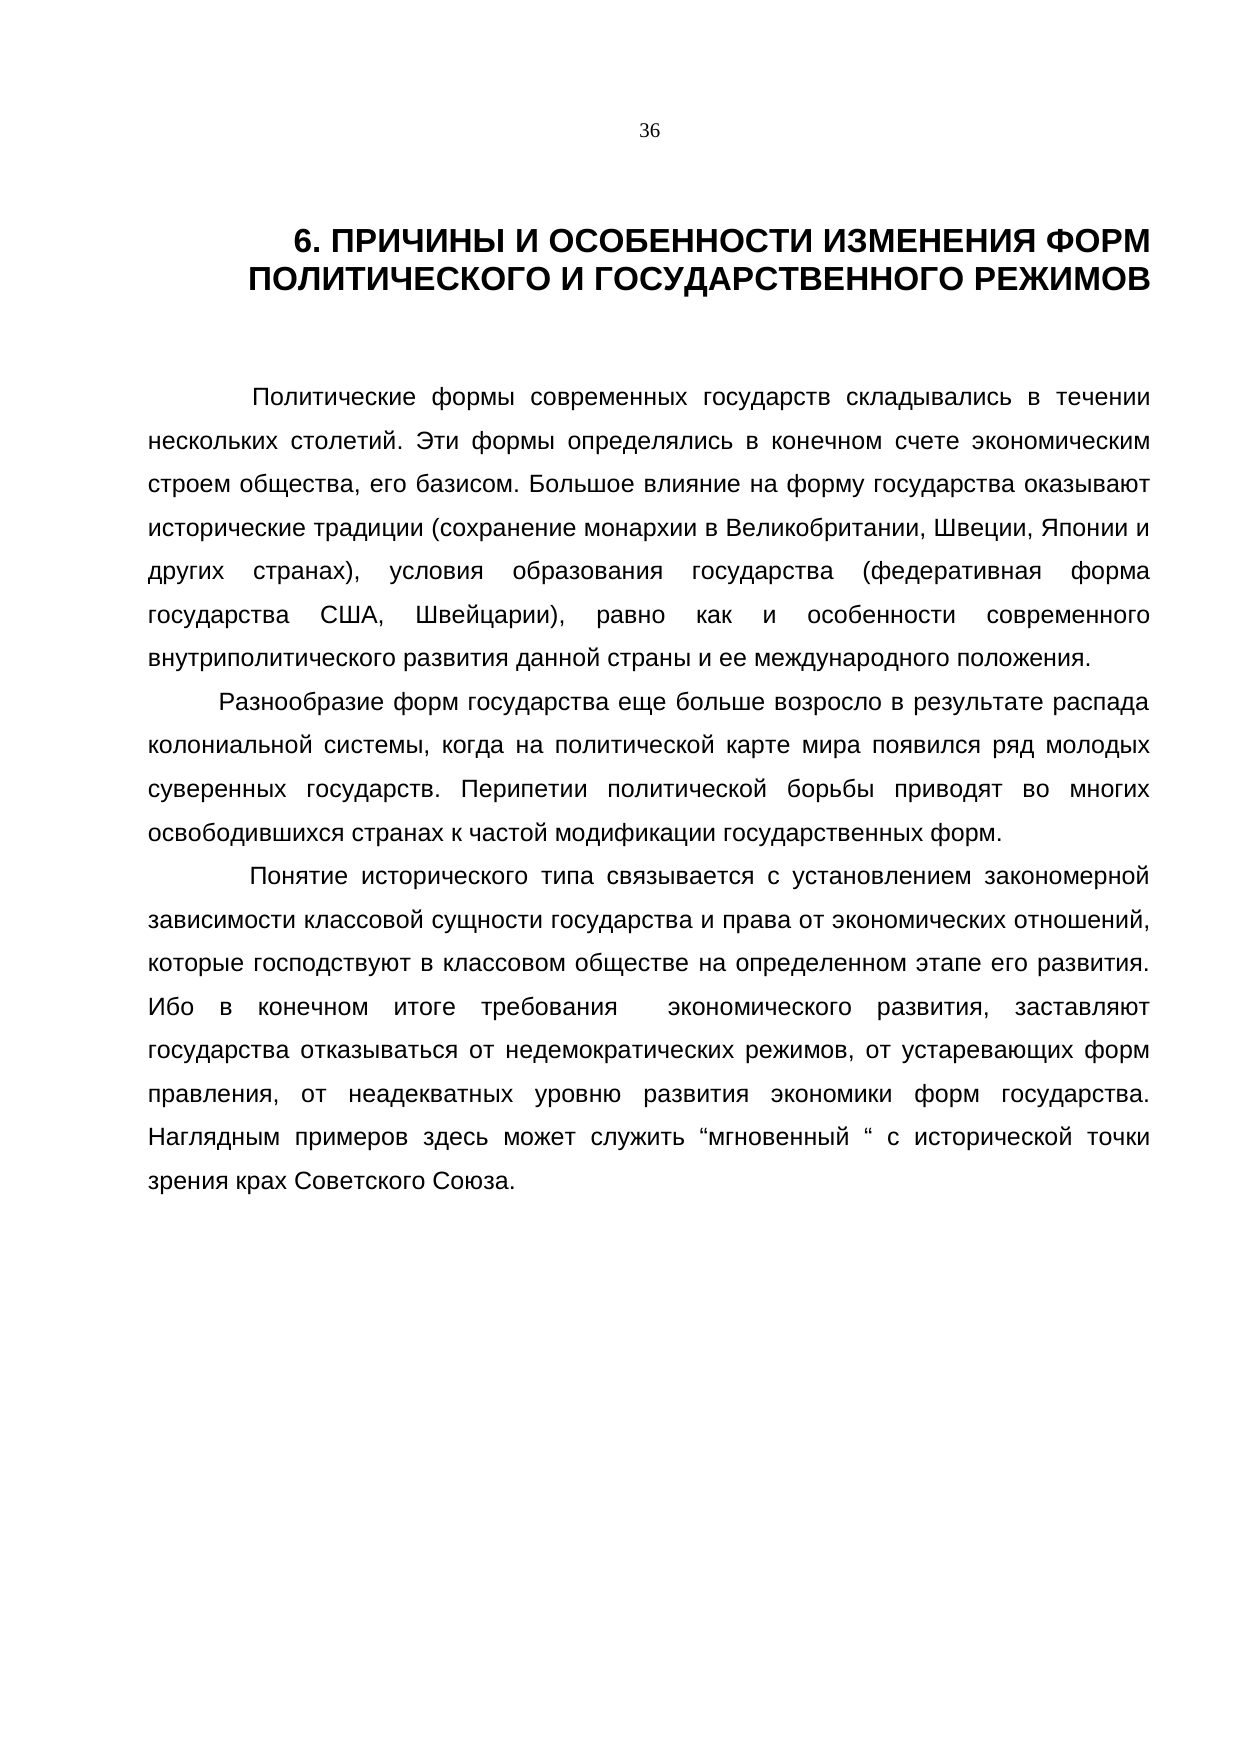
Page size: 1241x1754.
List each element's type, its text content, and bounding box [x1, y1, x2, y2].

text 6. ПРИЧИНЫ И ОСОБЕННОСТИ ИЗМЕНЕНИЯ ФОРМ ПОЛИТИЧЕСКОГО И ГОСУДАРСТВЕННОГО РЕЖИМОВ [148, 221, 1152, 298]
text Разнообразие форм государства еще больше возросло в результате распада колониальной системы, когда на политической карте мира появился ряд молодых суверенных государств. Перипетии политической борьбы приводят во многих освободившихся странах к частой модификации государственных форм. [148, 687, 1152, 846]
text Понятие исторического типа связывается с установлением закономерной зависимости классовой сущности государства и права от экономических отношений, которые господствуют в классовом обществе на определенном этапе его развития. Ибо в конечном итоге требования экономического развития, заставляют государства отказываться от недемократических режимов, от устаревающих форм правления, от неадекватных уровню развития экономики форм государства. Наглядным примеров здесь может служить “мгновенный “ с исторической точки зрения крах Советского Союза. [148, 861, 1152, 1195]
text Политические формы современных государств складывались в течении нескольких столетий. Эти формы определялись в конечном счете экономическим строем общества, его базисом. Большое влияние на форму государства оказывают исторические традиции (сохранение монархии в Великобритании, Швеции, Японии и других странах), условия образования государства (федеративная форма государства США, Швейцарии), равно как и особенности современного внутриполитического развития данной страны и ее международного положения. [148, 382, 1152, 672]
